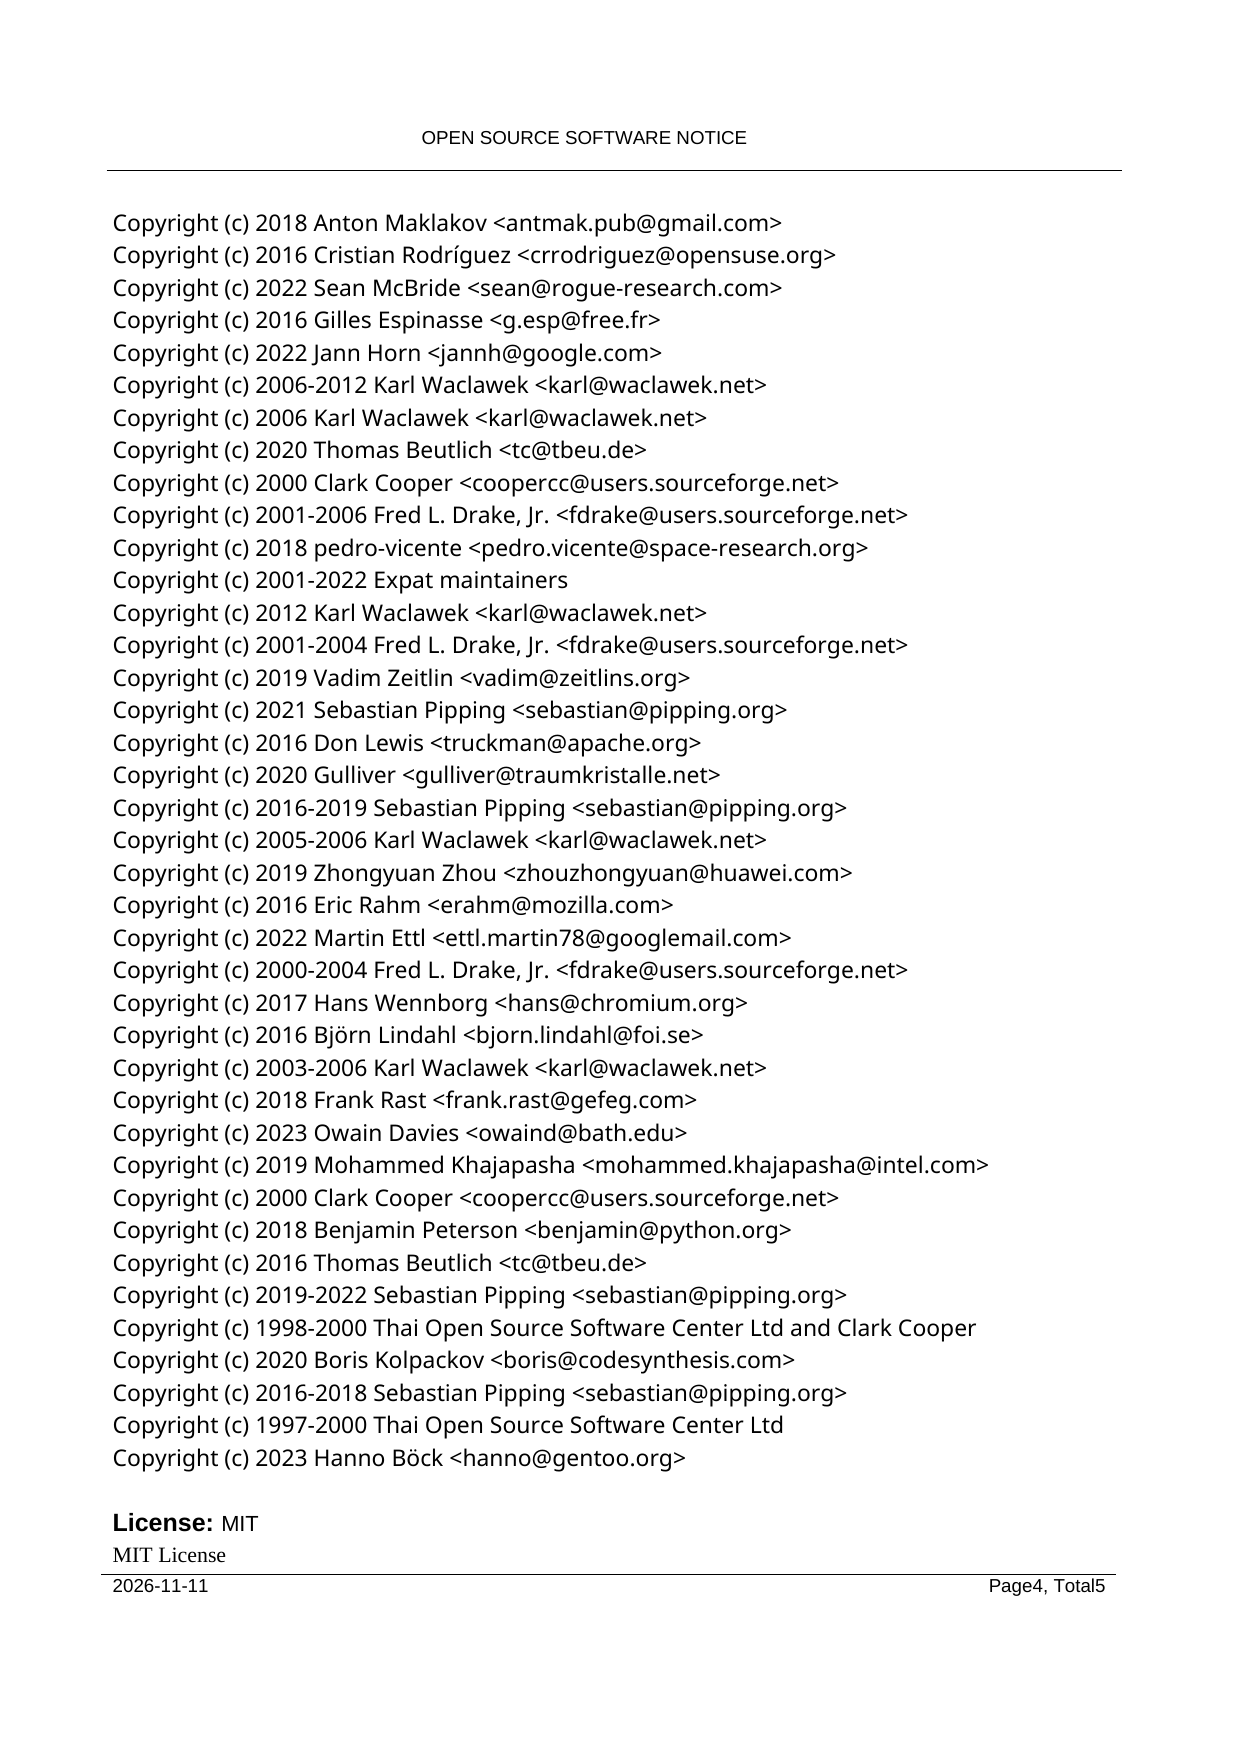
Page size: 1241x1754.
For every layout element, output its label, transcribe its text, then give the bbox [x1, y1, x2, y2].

text License: MIT [112, 1506, 1128, 1539]
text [112, 1539, 1128, 1571]
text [112, 206, 1128, 1506]
